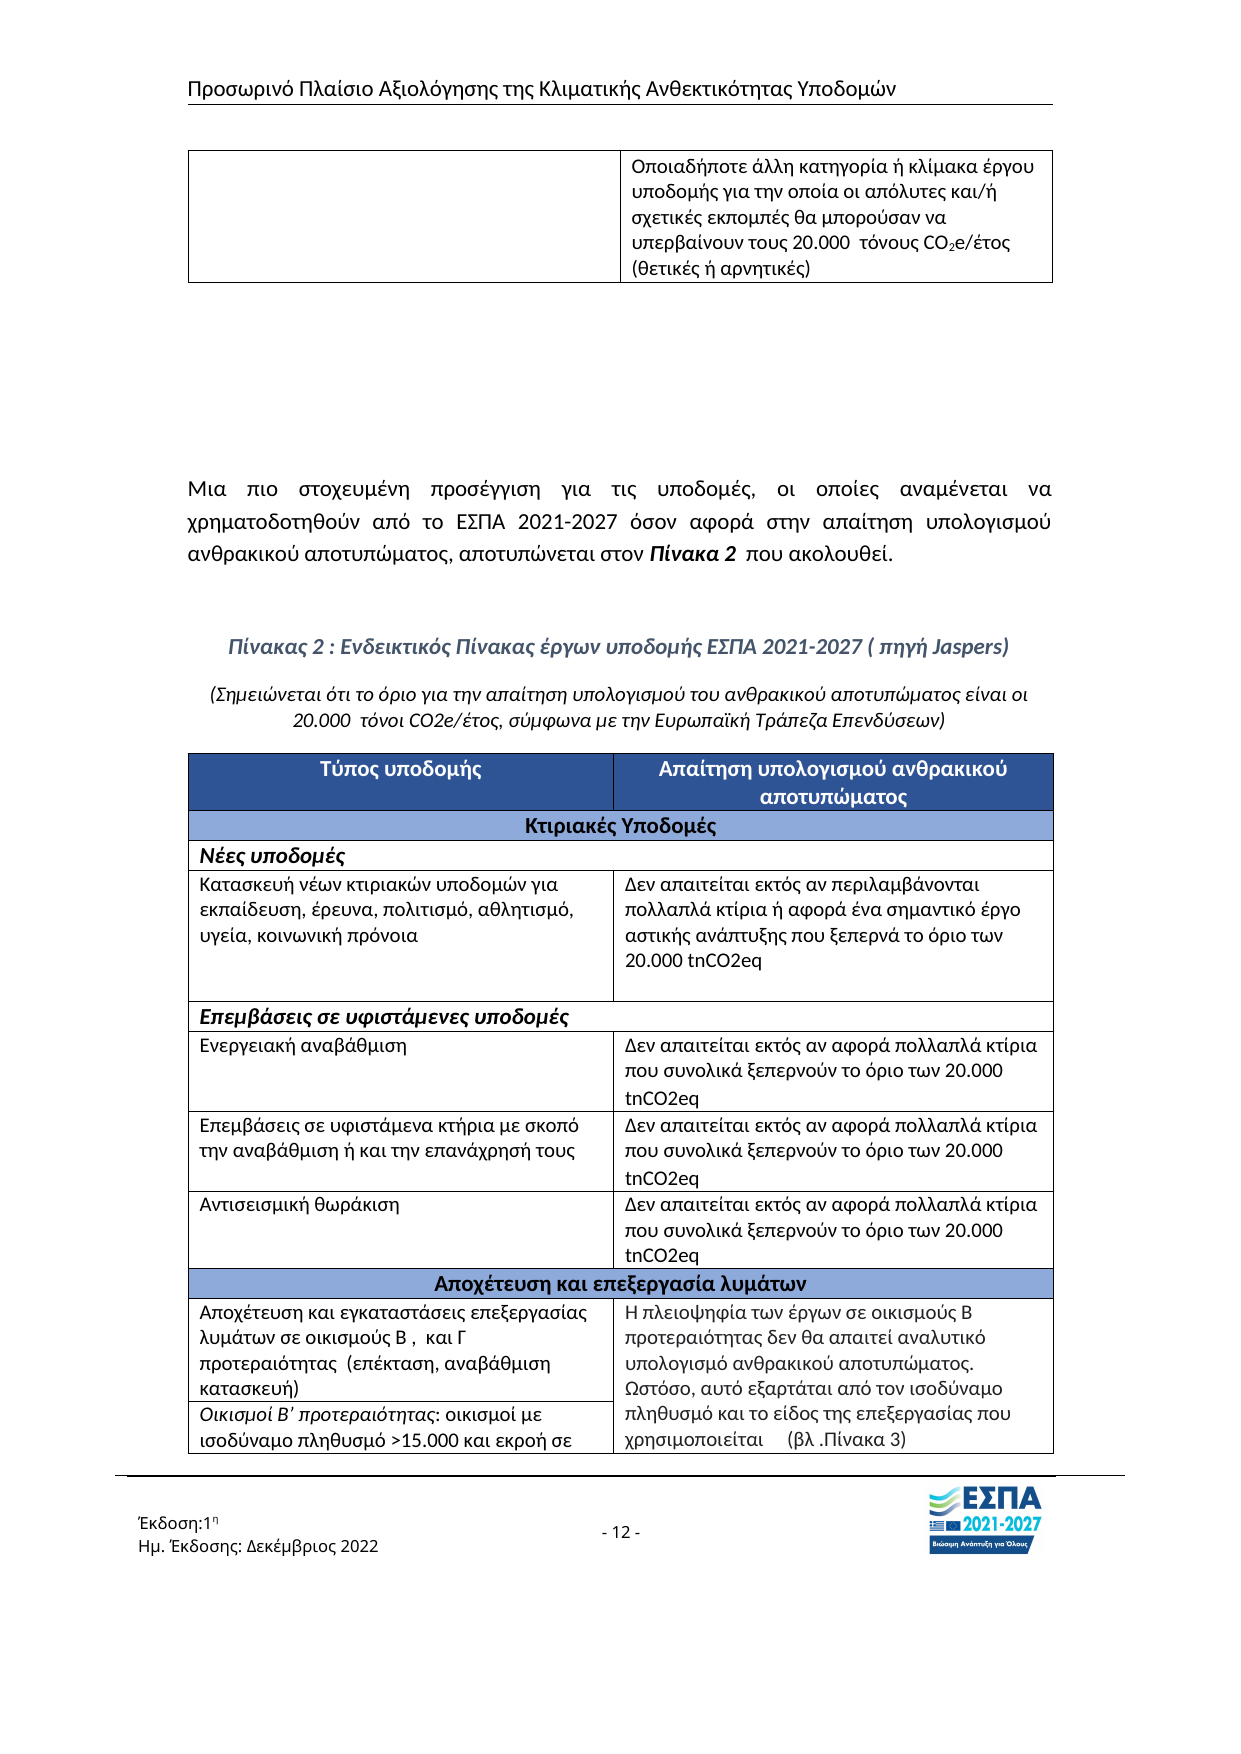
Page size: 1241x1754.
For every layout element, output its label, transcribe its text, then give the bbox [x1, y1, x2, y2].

table_cell Επεμβάσεις σε υφιστάμενες υποδομές [189, 1002, 1053, 1031]
table_header Απαίτηση υπολογισμού ανθρακικού αποτυπώματος [614, 754, 1053, 810]
table_cell Αντισεισμική θωράκιση [189, 1192, 613, 1268]
table_cell Η πλειοψηφία των έργων σε οικισμούς Β προτεραιότητας δεν θα απαιτεί αναλυτικό υπολογισμό ανθρακικού αποτυπώματος. Ωστόσο, αυτό εξαρτάται από τον ισοδύναμο πληθυσμό και το είδος της επεξεργασίας που χρησιμοποιείται (βλ .Πίνακα 3) [614, 1299, 1053, 1452]
picture [923, 1482, 1045, 1558]
table_cell Οποιαδήποτε άλλη κατηγορία ή κλίμακα έργου υποδομής για την οποία οι απόλυτες και/ή σχετικές εκπομπές θα μπορούσαν να υπερβαίνουν τους 20.000 τόνους CO2e/έτος (θετικές ή αρνητικές) [621, 151, 1052, 282]
text (Σημειώνεται ότι το όριο για την απαίτηση υπολογισμού του ανθρακικού αποτυπώματος είναι οι 20.000 τόνοι CO2e/έτος, σύμφωνα με την Ευρωπαϊκή Τράπεζα Επενδύσεων) [187, 681, 1053, 732]
text Πίνακας 2 : Ενδεικτικός Πίνακας έργων υποδομής ΕΣΠΑ 2021-2027 ( πηγή Jaspers) [187, 632, 1053, 661]
table_cell Κατασκευή νέων κτιριακών υποδομών για εκπαίδευση, έρευνα, πολιτισμό, αθλητισμό, υγεία, κοινωνική πρόνοια [189, 871, 613, 1001]
table_cell Κτιριακές Υποδομές [189, 811, 1053, 840]
table_cell Νέες υποδομές [189, 841, 1053, 870]
table_cell Αποχέτευση και εγκαταστάσεις επεξεργασίας λυμάτων σε οικισμούς Β , και Γ προτεραιότητας (επέκταση, αναβάθμιση κατασκευή) [189, 1299, 613, 1401]
table_cell Δεν απαιτείται εκτός αν περιλαμβάνονται πολλαπλά κτίρια ή αφορά ένα σημαντικό έργο αστικής ανάπτυξης που ξεπερνά το όριο των 20.000 tnCO2eq [614, 871, 1053, 1001]
table_cell Επεμβάσεις σε υφιστάμενα κτήρια με σκοπό την αναβάθμιση ή και την επανάχρησή τους [189, 1112, 613, 1191]
table_cell Δεν απαιτείται εκτός αν αφορά πολλαπλά κτίρια που συνολικά ξεπερνούν το όριο των 20.000 tnCO2eq [614, 1192, 1053, 1268]
text Μια πιο στοχευμένη προσέγγιση για τις υποδομές, οι οποίες αναμένεται να χρηματοδοτηθούν από το ΕΣΠΑ 2021-2027 όσον αφορά στην απαίτηση υπολογισμού ανθρακικού αποτυπώματος, αποτυπώνεται στον Πίνακα 2 που ακολουθεί. [187, 474, 1053, 567]
table_cell Δεν απαιτείται εκτός αν αφορά πολλαπλά κτίρια που συνολικά ξεπερνούν το όριο των 20.000 tnCO2eq [614, 1112, 1053, 1191]
table_cell Αποχέτευση και επεξεργασία λυμάτων [189, 1269, 1053, 1298]
table_cell Δεν απαιτείται εκτός αν αφορά πολλαπλά κτίρια που συνολικά ξεπερνούν το όριο των 20.000 tnCO2eq [614, 1032, 1053, 1111]
table_header Τύπος υποδομής [189, 754, 613, 810]
table_cell Ενεργειακή αναβάθμιση [189, 1032, 613, 1111]
